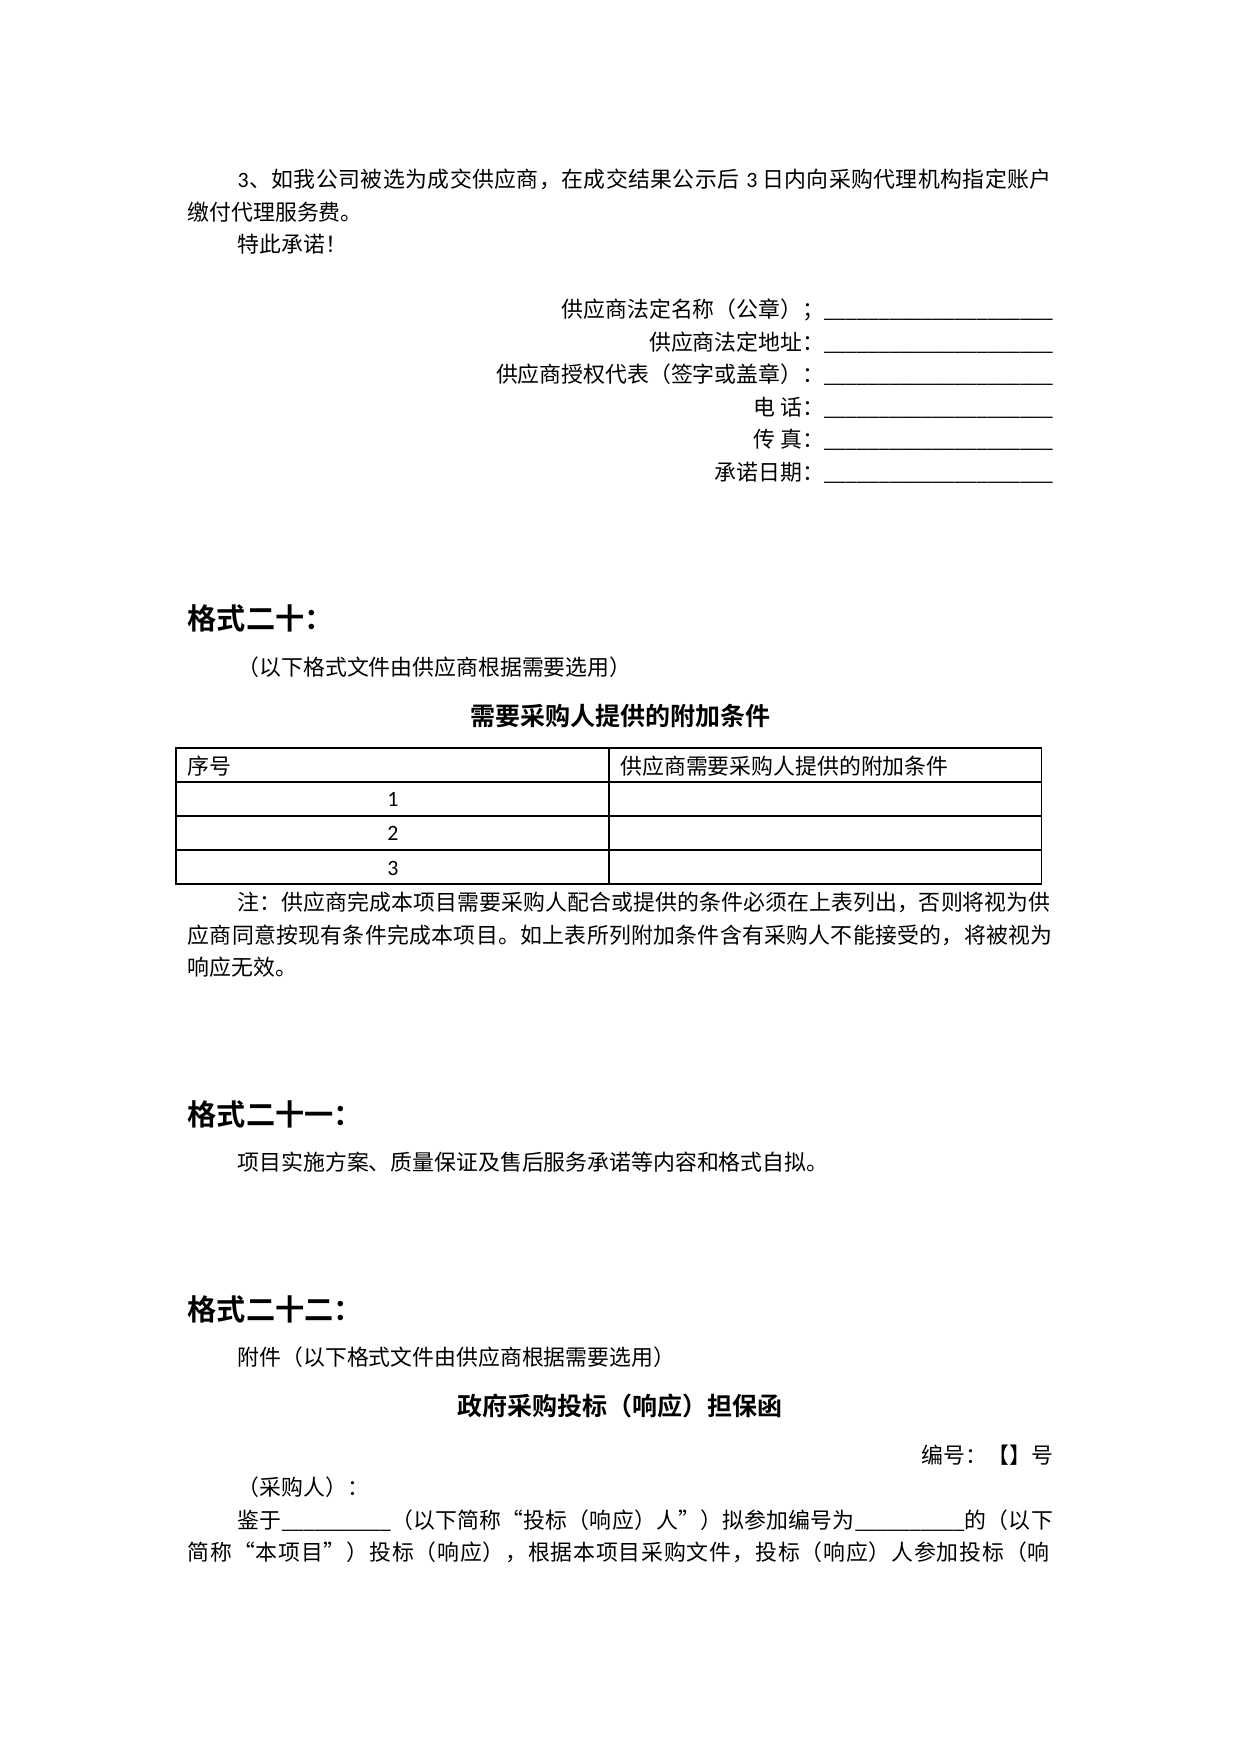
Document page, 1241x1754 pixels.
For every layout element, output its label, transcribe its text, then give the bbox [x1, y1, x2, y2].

text 特此承诺！ [187, 227, 1053, 259]
text 格式二十： [187, 584, 1053, 649]
text 承诺日期：_____________________ [187, 454, 1053, 487]
text 政府采购投标（响应）担保函 [187, 1372, 1053, 1437]
text 电 话：_____________________ [187, 389, 1053, 422]
table_cell 3 [177, 851, 608, 883]
text （采购人）： [187, 1470, 1053, 1502]
table_cell 2 [177, 817, 608, 849]
text 附件（以下格式文件由供应商根据需要选用） [187, 1340, 1053, 1372]
table_cell 1 [177, 783, 608, 815]
text 格式二十一： [187, 1080, 1053, 1145]
text 注：供应商完成本项目需要采购人配合或提供的条件必须在上表列出，否则将视为供应商同意按现有条件完成本项目。如上表所列附加条件含有采购人不能接受的，将被视为响应无效。 [187, 885, 1053, 982]
table_cell [610, 783, 1041, 815]
text 编号：【】号 [187, 1437, 1053, 1470]
text 3、如我公司被选为成交供应商，在成交结果公示后3日内向采购代理机构指定账户缴付代理服务费。 [187, 162, 1053, 227]
text 供应商法定地址：_____________________ [187, 324, 1053, 357]
table_cell [610, 851, 1041, 883]
table_header 供应商需要采购人提供的附加条件 [610, 749, 1041, 781]
text （以下格式文件由供应商根据需要选用） [187, 649, 1053, 682]
text 供应商法定名称（公章）；_____________________ [187, 292, 1053, 324]
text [187, 1502, 1053, 1567]
table_cell [610, 817, 1041, 849]
text 需要采购人提供的附加条件 [187, 682, 1053, 747]
text 供应商授权代表（签字或盖章）：_____________________ [187, 357, 1053, 389]
table_header 序号 [177, 749, 608, 781]
text 传 真：_____________________ [187, 422, 1053, 454]
text 格式二十二： [187, 1275, 1053, 1340]
text 项目实施方案、质量保证及售后服务承诺等内容和格式自拟。 [187, 1145, 1053, 1177]
